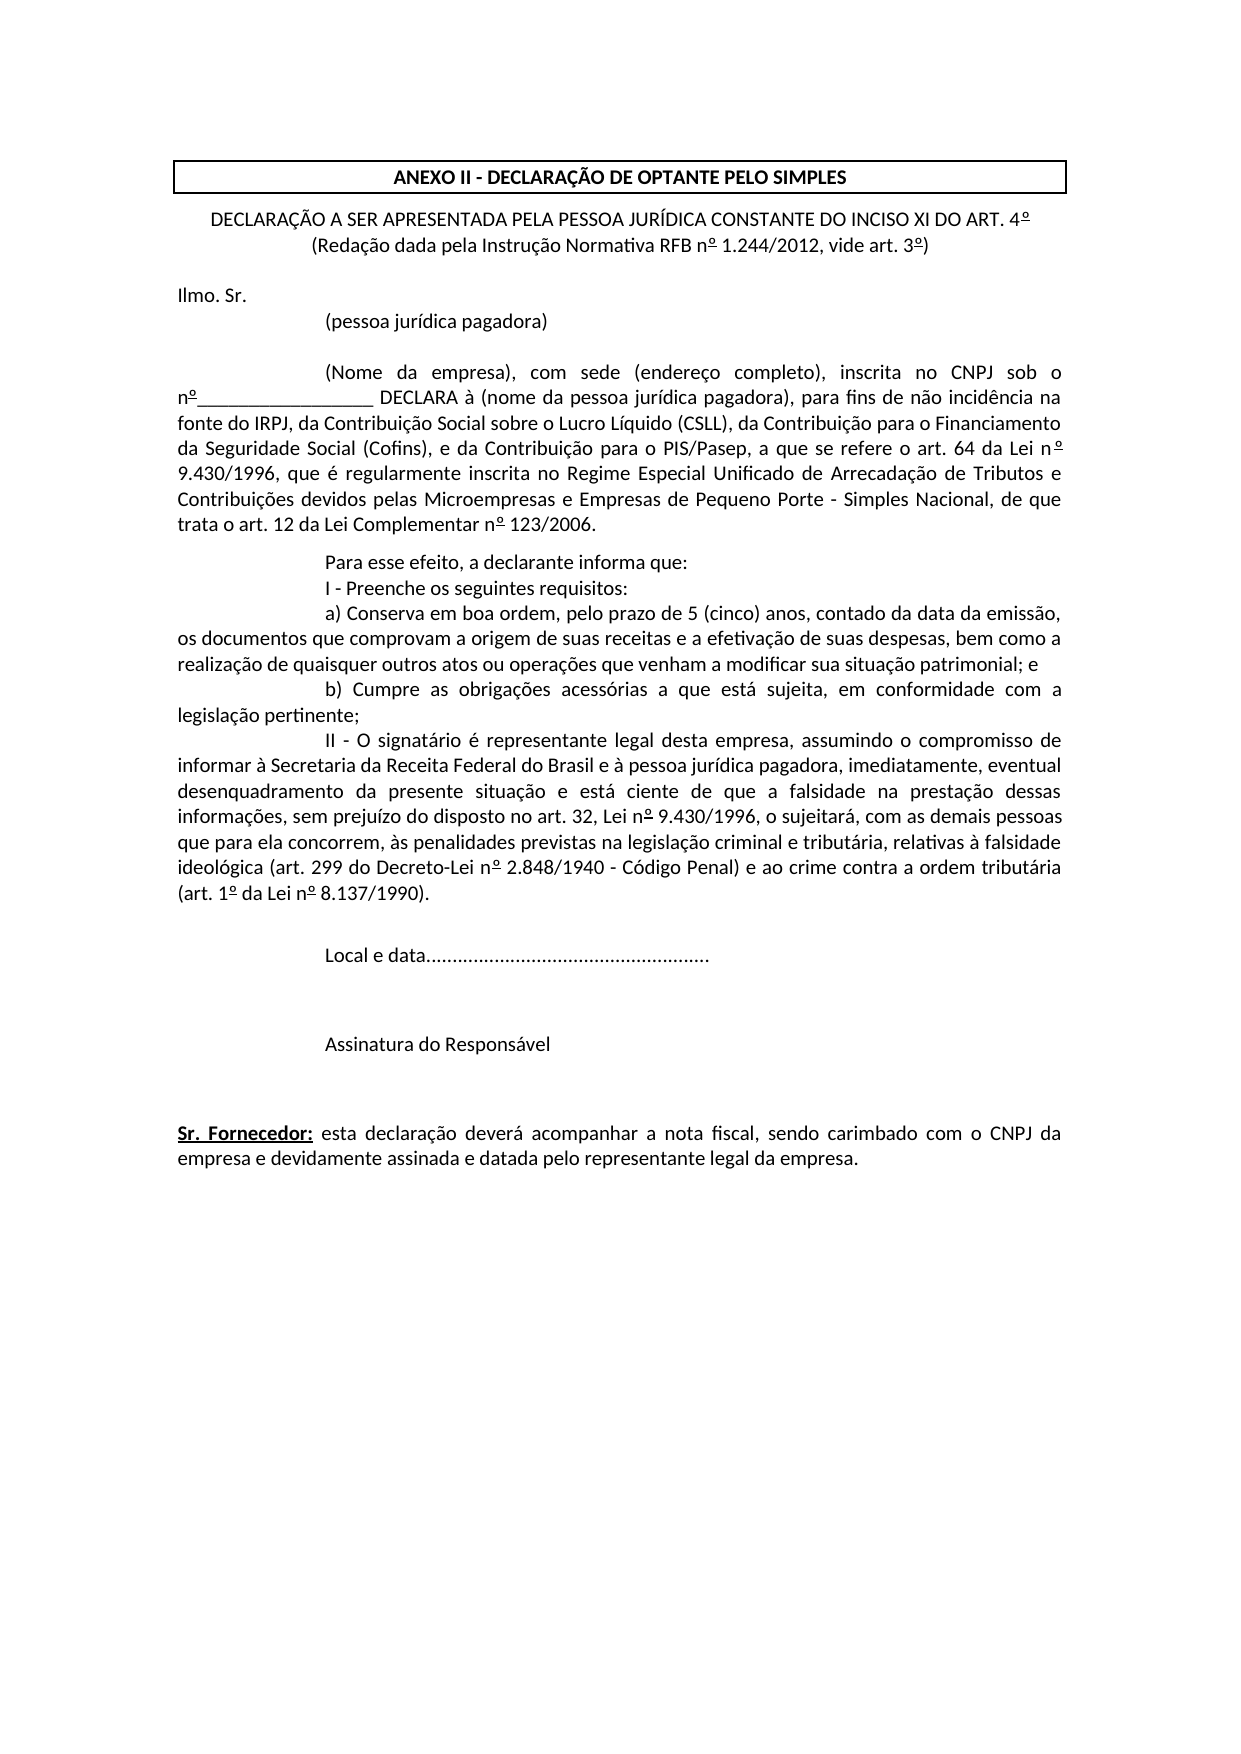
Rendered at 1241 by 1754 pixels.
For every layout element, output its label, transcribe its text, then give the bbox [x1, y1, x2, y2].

text Assinatura do Responsável [251, 1031, 1063, 1056]
text (Redação dada pela Instrução Normativa RFB nº 1.244/2012, vide art. 3º) [177, 232, 1063, 257]
text DECLARAÇÃO A SER APRESENTADA PELA PESSOA JURÍDICA CONSTANTE DO INCISO XI DO ART. 4º [177, 206, 1063, 232]
text Ilmo. Sr. [177, 283, 1063, 308]
text ANEXO II - DECLARAÇÃO DE OPTANTE PELO SIMPLES [175, 162, 1065, 192]
text b) Cumpre as obrigações acessórias a que está sujeita, em conformidade com a legislação pertinente; [177, 676, 1063, 727]
text II - O signatário é representante legal desta empresa, assumindo o compromisso de informar à Secretaria da Receita Federal do Brasil e à pessoa jurídica pagadora, imediatamente, eventual desenquadramento da presente situação e está ciente de que a falsidade na prestação dessas informações, sem prejuízo do disposto no art. 32, Lei nº 9.430/1996, o sujeitará, com as demais pessoas que para ela concorrem, às penalidades previstas na legislação criminal e tributária, relativas à falsidade ideológica (art. 299 do Decreto-Lei nº 2.848/1940 - Código Penal) e ao crime contra a ordem tributária (art. 1º da Lei nº 8.137/1990). [177, 727, 1063, 905]
text Sr. Fornecedor: esta declaração deverá acompanhar a nota fiscal, sendo carimbado com o CNPJ da empresa e devidamente assinada e datada pelo representante legal da empresa. [177, 1120, 1063, 1171]
text Local e data...................................................... [177, 943, 1063, 968]
text a) Conserva em boa ordem, pelo prazo de 5 (cinco) anos, contado da data da emissão, os documentos que comprovam a origem de suas receitas e a efetivação de suas despesas, bem como a realização de quaisquer outros atos ou operações que venham a modificar sua situação patrimonial; e [177, 600, 1063, 676]
text (Nome da empresa), com sede (endereço completo), inscrita no CNPJ sob o nº_________________ DECLARA à (nome da pessoa jurídica pagadora), para fins de não incidência na fonte do IRPJ, da Contribuição Social sobre o Lucro Líquido (CSLL), da Contribuição para o Financiamento da Seguridade Social (Cofins), e da Contribuição para o PIS/Pasep, a que se refere o art. 64 da Lei nº 9.430/1996, que é regularmente inscrita no Regime Especial Unificado de Arrecadação de Tributos e Contribuições devidos pelas Microempresas e Empresas de Pequeno Porte - Simples Nacional, de que trata o art. 12 da Lei Complementar nº 123/2006. [177, 359, 1063, 537]
text I - Preenche os seguintes requisitos: [325, 575, 1063, 600]
text (pessoa jurídica pagadora) [177, 308, 1063, 333]
text Para esse efeito, a declarante informa que: [177, 549, 1063, 575]
